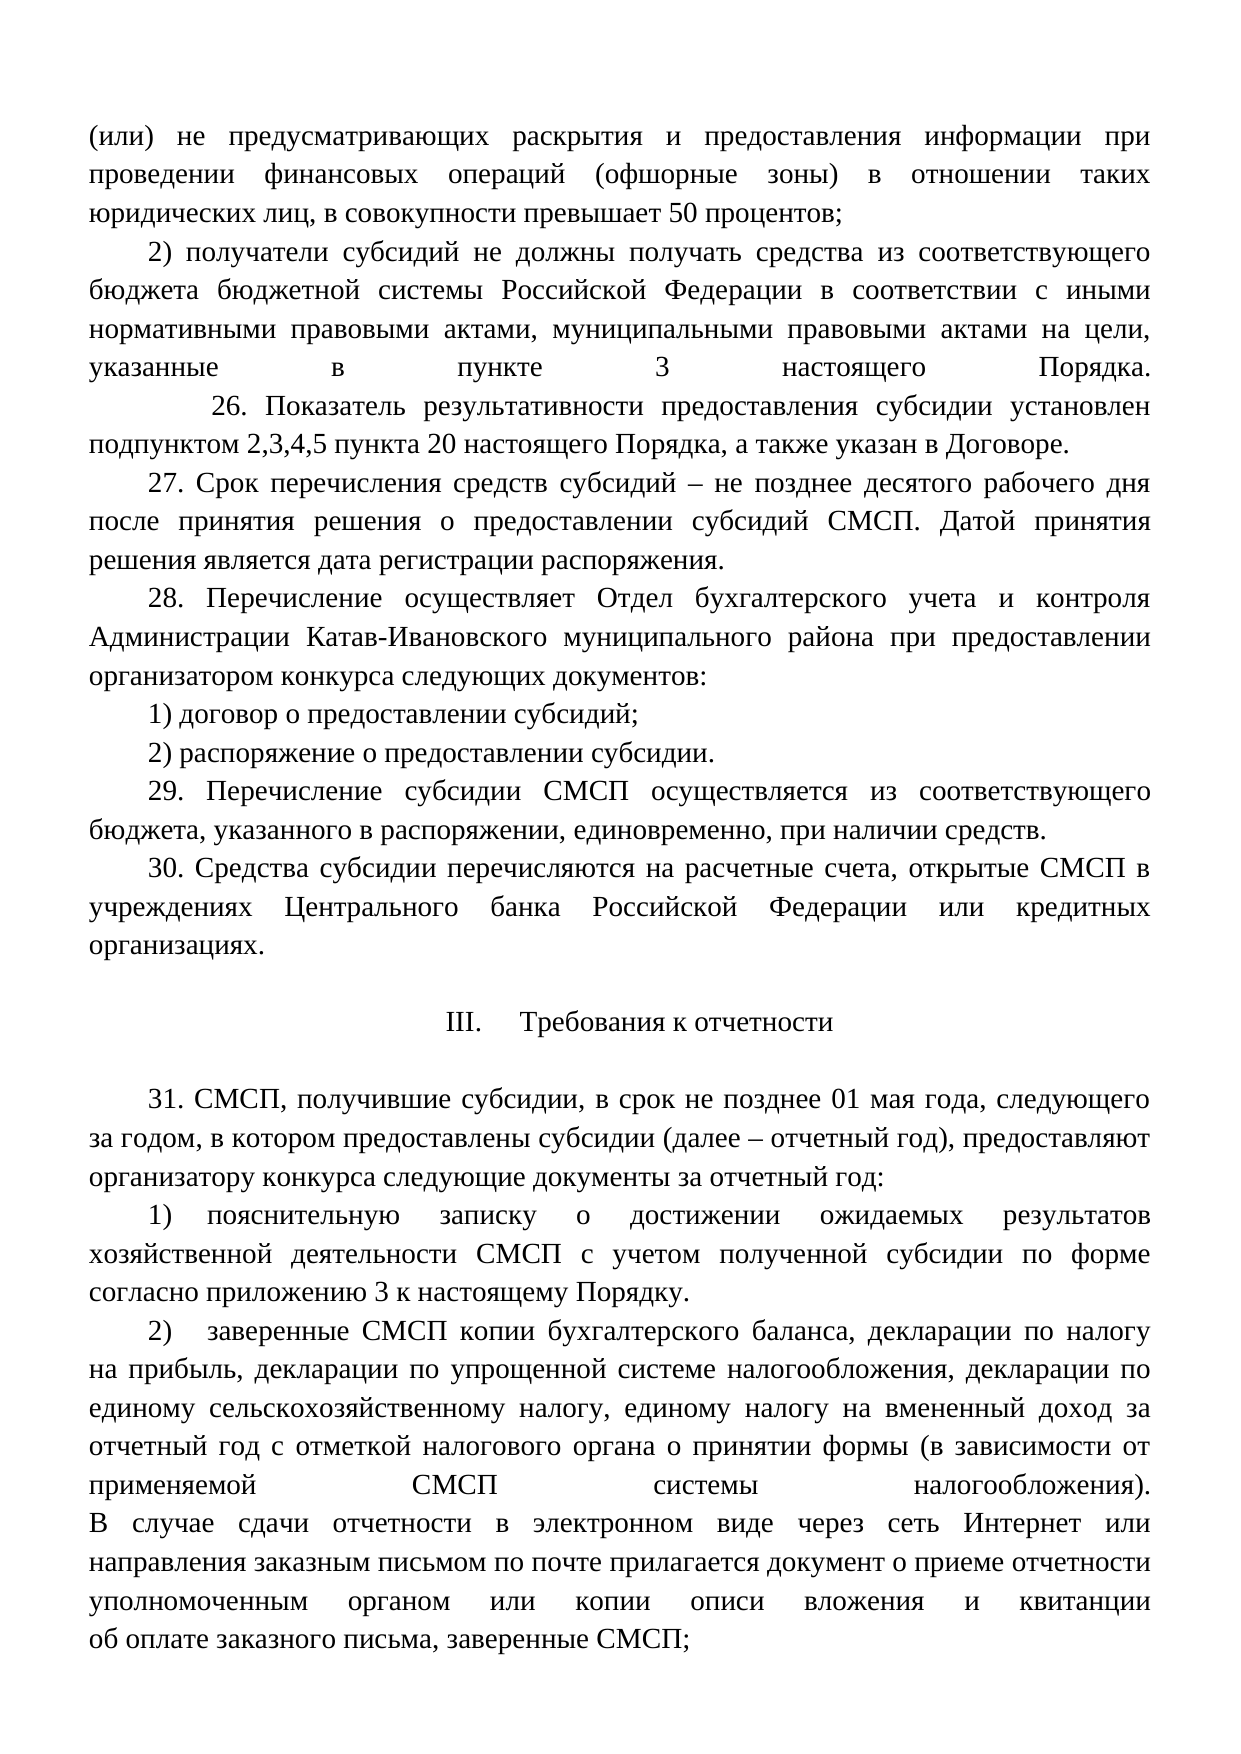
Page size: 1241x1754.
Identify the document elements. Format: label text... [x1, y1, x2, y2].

text 31. СМСП, получившие субсидии, в срок не позднее 01 мая года, следующего за годом, в котором предоставлены субсидии (далее – отчетный год), предоставляют организатору конкурса следующие документы за отчетный год: [89, 1082, 1152, 1192]
text 1) договор о предоставлении субсидий; [89, 696, 1152, 730]
text 29. Перечисление субсидии СМСП осуществляется из соответствующего бюджета, указанного в распоряжении, единовременно, при наличии средств. [89, 773, 1152, 845]
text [89, 118, 1152, 229]
text 30. Средства субсидии перечисляются на расчетные счета, открытые СМСП в учреждениях Центрального банка Российской Федерации или кредитных организациях. [89, 850, 1152, 961]
text 27. Срок перечисления средств субсидий – не позднее десятого рабочего дня после принятия решения о предоставлении субсидий СМСП. Датой принятия решения является дата регистрации распоряжения. [89, 465, 1152, 576]
list Требования к отчетности [164, 1004, 1152, 1038]
text 28. Перечисление осуществляет Отдел бухгалтерского учета и контроля Администрации Катав-Ивановского муниципального района при предоставлении организатором конкурса следующих документов: [89, 581, 1152, 691]
text 2) получатели субсидий не должны получать средства из соответствующего бюджета бюджетной системы Российской Федерации в соответствии с иными нормативными правовыми актами, муниципальными правовыми актами на цели, указанные в пункте 3 настоящего Порядка. 26. Показатель результативности предоставления субсидии установлен подпунктом 2,3,4,5 пункта 20 настоящего Порядка, а также указан в Договоре. [89, 234, 1152, 460]
text 2) распоряжение о предоставлении субсидии. [89, 735, 1152, 768]
list пояснительную записку о достижении ожидаемых результатов хозяйственной деятельности СМСП с учетом полученной субсидии по форме согласно приложению 3 к настоящему Порядку. [89, 1197, 1152, 1308]
list заверенные СМСП копии бухгалтерского баланса, декларации по налогу на прибыль, декларации по упрощенной системе налогообложения, декларации по единому сельскохозяйственному налогу, единому налогу на вмененный доход за отчетный год с отметкой налогового органа о принятии формы (в зависимости от применяемой СМСП системы налогообложения). В случае сдачи отчетности в электронном виде через сеть Интернет или направления заказным письмом по почте прилагается документ о приеме отчетности уполномоченным органом или копии описи вложения и квитанции об оплате заказного письма, заверенные СМСП; [89, 1313, 1152, 1655]
